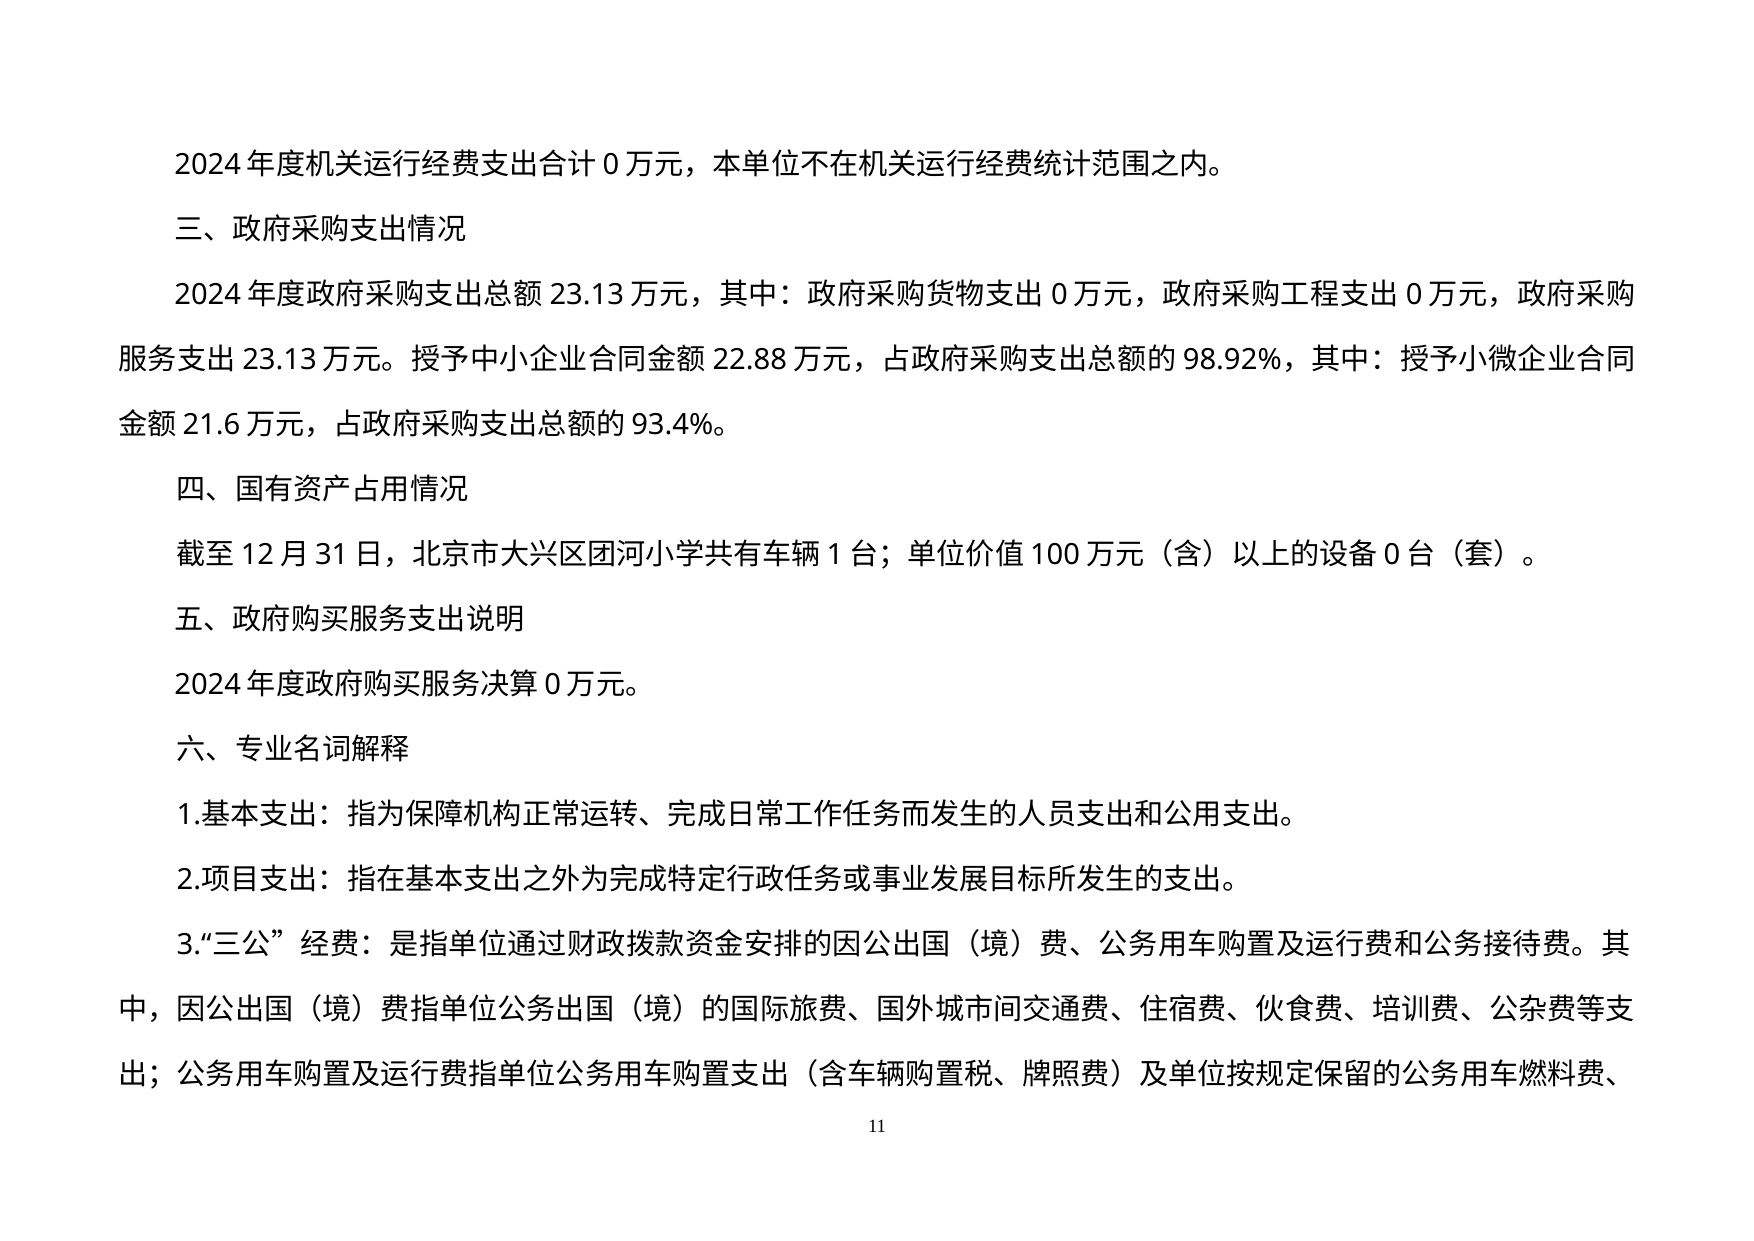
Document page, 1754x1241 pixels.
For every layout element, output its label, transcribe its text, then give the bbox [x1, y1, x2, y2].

text 四、国有资产占用情况 [118, 454, 1636, 519]
text 五、政府购买服务支出说明 [118, 584, 1636, 649]
text 三、政府采购支出情况 [174, 194, 1636, 259]
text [118, 909, 1636, 1104]
text 截至12月31日，北京市大兴区团河小学共有车辆1台；单位价值100万元（含）以上的设备0台（套）。 [118, 519, 1636, 584]
text 2024年度机关运行经费支出合计0万元，本单位不在机关运行经费统计范围之内。 [118, 129, 1636, 194]
text 六、专业名词解释 [118, 714, 1636, 779]
text 2024年度政府采购支出总额23.13万元，其中：政府采购货物支出0万元，政府采购工程支出0万元，政府采购服务支出23.13万元。授予中小企业合同金额22.88万元，占政府采购支出总额的98.92%，其中：授予小微企业合同金额21.6万元，占政府采购支出总额的93.4%。 [118, 259, 1636, 454]
text 2.项目支出：指在基本支出之外为完成特定行政任务或事业发展目标所发生的支出。 [118, 844, 1636, 909]
text 2024年度政府购买服务决算0万元。 [118, 649, 1636, 714]
text 1.基本支出：指为保障机构正常运转、完成日常工作任务而发生的人员支出和公用支出。 [118, 779, 1636, 844]
